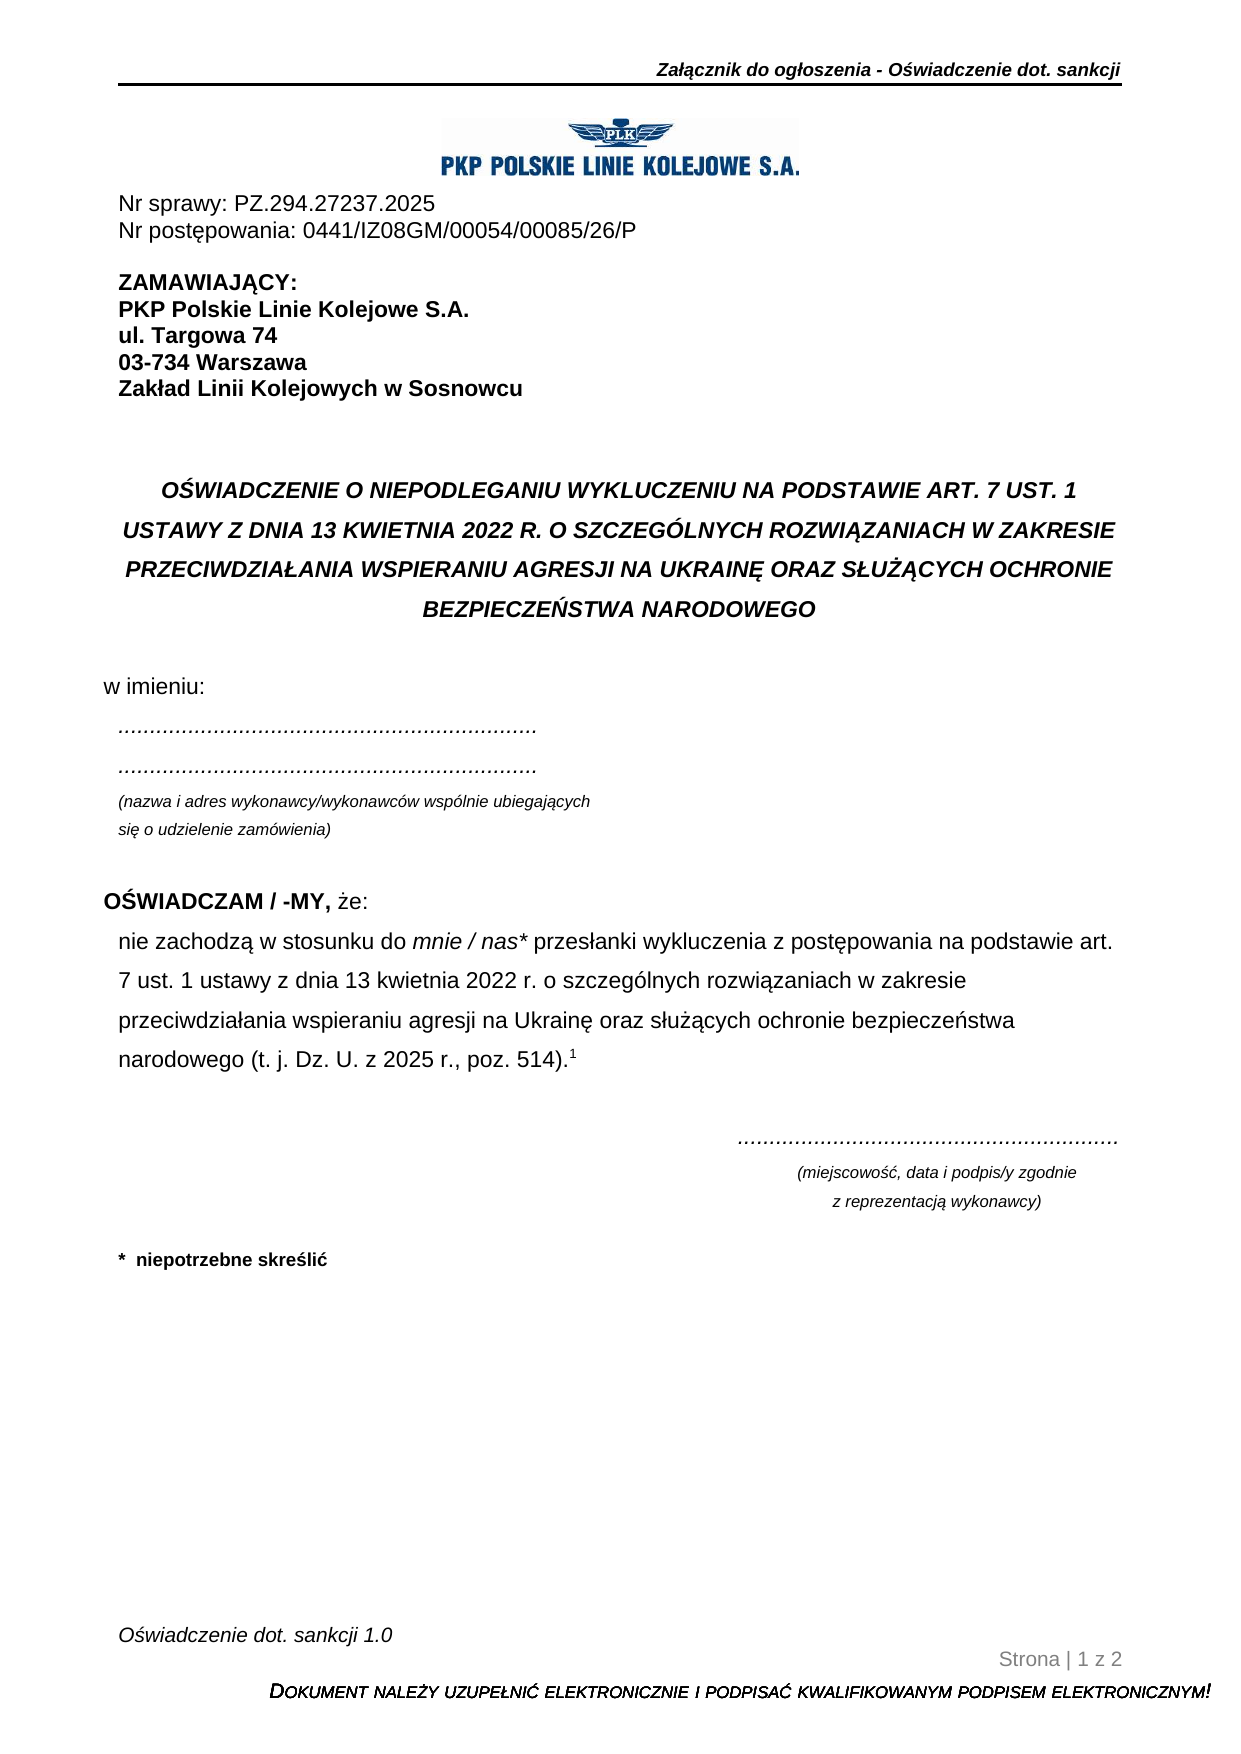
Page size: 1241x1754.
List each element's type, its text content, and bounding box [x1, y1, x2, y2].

text ZAMAWIAJĄCY: [118, 269, 1122, 296]
text w imieniu: [103, 673, 1122, 699]
text OŚWIADCZENIE O NIEPODLEGANIU WYKLUCZENIU NA PODSTAWIE ART. 7 UST. 1 USTAWY Z DNIA 13 KWIETNIA 2022 R. O SZCZEGÓLNYCH ROZWIĄZANIACH W ZAKRESIE PRZECIWDZIAŁANIA WSPIERANIU AGRESJI NA UKRAINĘ ORAZ SŁUŻĄCYCH OCHRONIE BEZPIECZEŃSTWA NARODOWEGO [118, 477, 1122, 622]
text nie zachodzą w stosunku do mnie / nas* przesłanki wykluczenia z postępowania na podstawie art. 7 ust. 1 ustawy z dnia 13 kwietnia 2022 r. o szczególnych rozwiązaniach w zakresie przeciwdziałania wspieraniu agresji na Ukrainę oraz służących ochronie bezpieczeństwa narodowego (t. j. Dz. U. z 2025 r., poz. 514). [118, 928, 1122, 1073]
text OŚWIADCZAM / -MY, że: [103, 888, 1122, 915]
text .................................................................. [118, 752, 1122, 778]
text (nazwa i adres wykonawcy/wykonawców wspólnie ubiegających się o udzielenie zamówienia) [118, 791, 606, 839]
text .................................................................. [118, 712, 1122, 739]
text PKP Polskie Linie Kolejowe S.A. [118, 296, 1122, 322]
text (miejscowość, data i podpis/y zgodnie [679, 1163, 1122, 1182]
text z reprezentacją wykonawcy) [679, 1191, 1122, 1211]
text ............................................................ [118, 1123, 1122, 1149]
text 03-734 Warszawa [118, 348, 1122, 375]
text Zakład Linii Kolejowych w Sosnowcu [118, 375, 1122, 401]
text * niepotrzebne skreślić [118, 1249, 1122, 1271]
text Nr postępowania: 0441/IZ08GM/00054/00085/26/P [118, 217, 1122, 243]
text Nr sprawy: PZ.294.27237.2025 [118, 190, 1122, 217]
text ul. Targowa 74 [118, 322, 1122, 348]
picture [441, 118, 799, 176]
